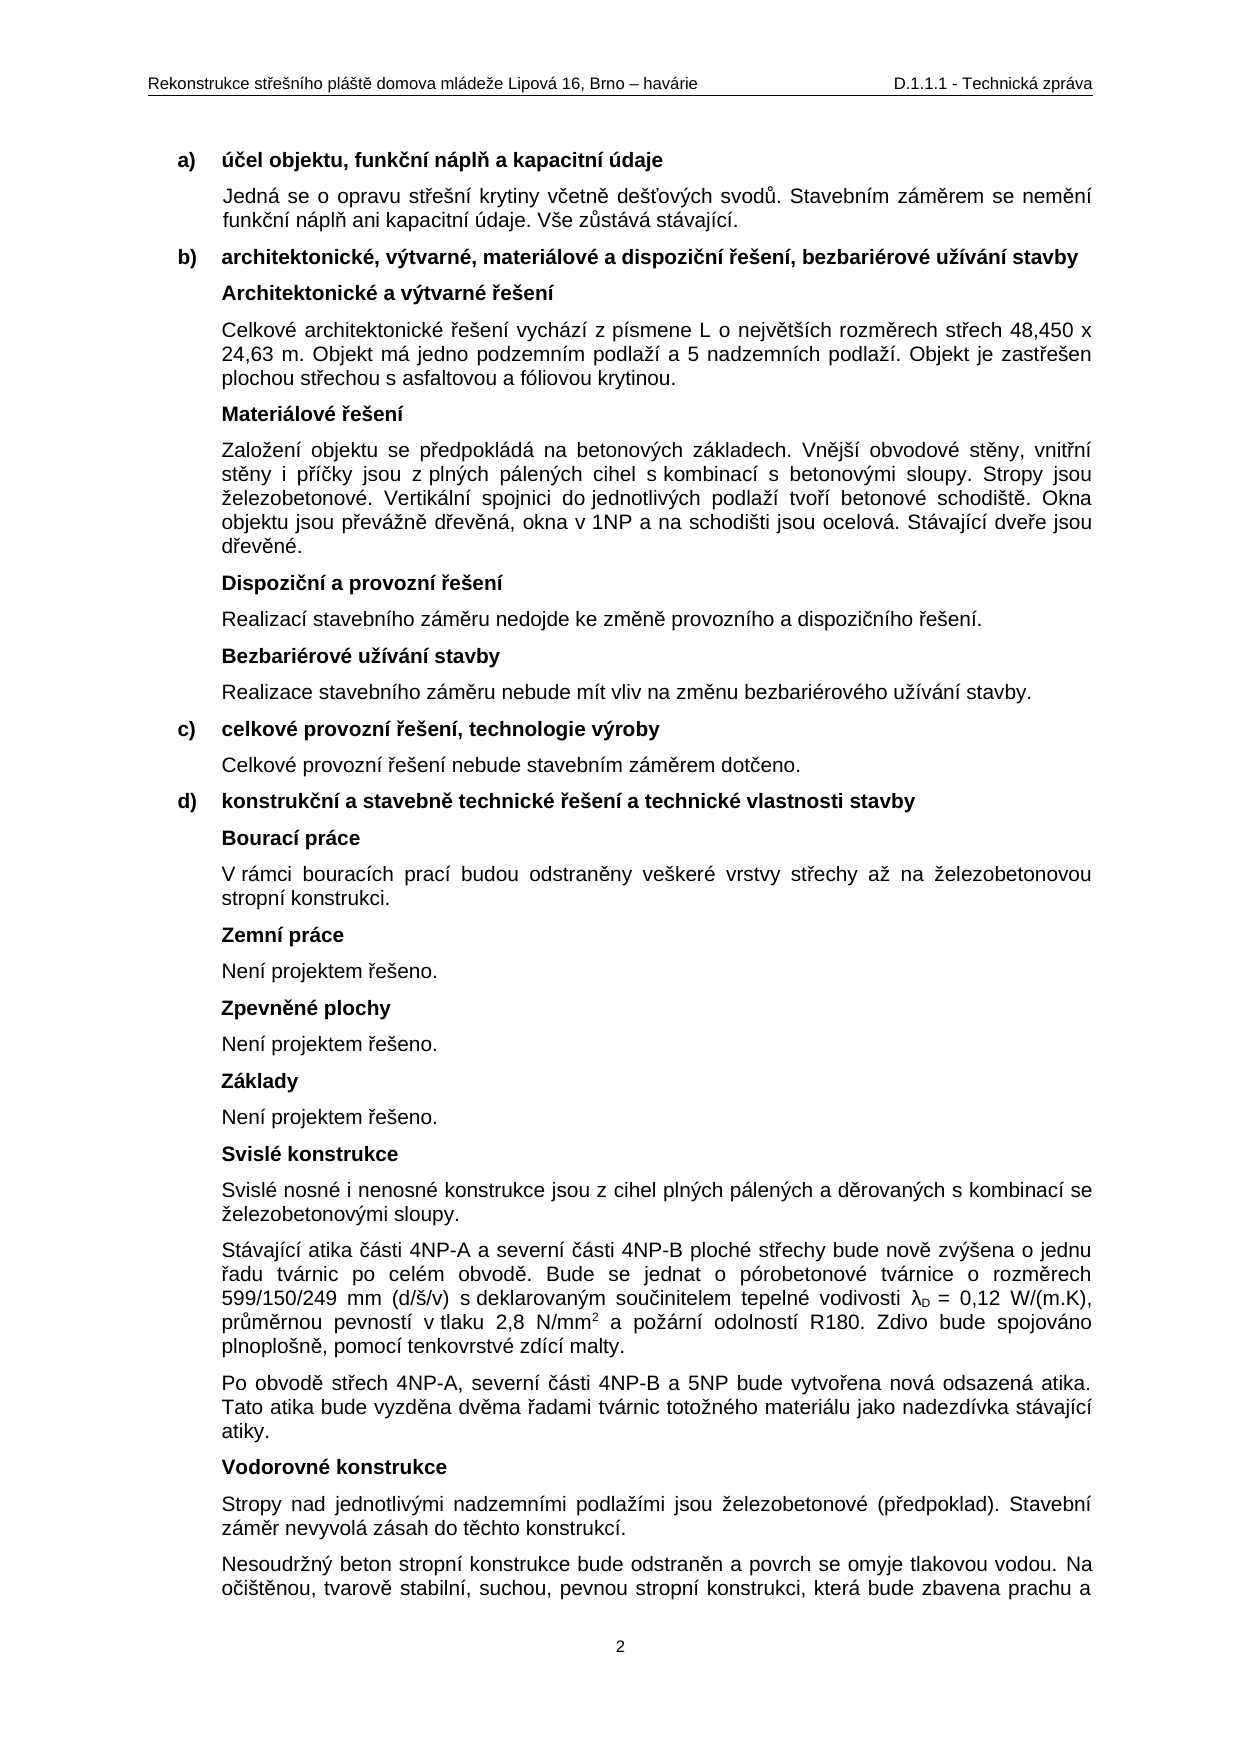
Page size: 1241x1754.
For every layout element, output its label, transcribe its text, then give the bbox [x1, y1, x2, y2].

text Zemní práce [221, 923, 1093, 947]
text Stropy nad jednotlivými nadzemními podlažími jsou železobetonové (předpoklad). Stavební záměr nevyvolá zásah do těchto konstrukcí. [221, 1491, 1093, 1539]
text Dispoziční a provozní řešení [221, 571, 1093, 594]
text Stávající atika části 4NP-A a severní části 4NP-B ploché střechy bude nově zvýšena o jednu řadu tvárnic po celém obvodě. Bude se jednat o pórobetonové tvárnice o rozměrech 599/150/249 mm (d/š/v) s deklarovaným součinitelem tepelné vodivosti λD = 0,12 W/(m.K), průměrnou pevností v tlaku 2,8 N/mm2 a požární odolností R180. Zdivo bude spojováno plnoplošně, pomocí tenkovrstvé zdící malty. [221, 1238, 1093, 1358]
text Není projektem řešeno. [221, 1032, 1093, 1056]
text Svislé konstrukce [221, 1141, 1093, 1165]
list Celkové architektonické řešení vychází z písmene L o největších rozměrech střech 48,450 x 24,63 m. Objekt má jedno podzemním podlaží a 5 nadzemních podlaží. Objekt je zastřešen plochou střechou s asfaltovou a fóliovou krytinou. [221, 317, 1093, 389]
text Realizace stavebního záměru nebude mít vliv na změnu bezbariérového užívání stavby. [221, 680, 1093, 704]
subtitle účel objektu, funkční náplň a kapacitní údaje [177, 148, 1093, 172]
list Jedná se o opravu střešní krytiny včetně dešťových svodů. Stavebním záměrem se nemění funkční náplň ani kapacitní údaje. Vše zůstává stávající. [223, 184, 1093, 232]
text Bezbariérové užívání stavby [221, 643, 1093, 667]
subtitle celkové provozní řešení, technologie výroby [177, 716, 1093, 740]
subtitle konstrukční a stavebně technické řešení a technické vlastnosti stavby [177, 789, 1093, 813]
text Realizací stavebního záměru nedojde ke změně provozního a dispozičního řešení. [221, 607, 1093, 631]
text Materiálové řešení [221, 402, 1093, 426]
text V rámci bouracích prací budou odstraněny veškeré vrstvy střechy až na železobetonovou stropní konstrukci. [221, 862, 1093, 910]
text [221, 1552, 1093, 1600]
text Svislé nosné i nenosné konstrukce jsou z cihel plných pálených a děrovaných s kombinací se železobetonovými sloupy. [221, 1178, 1093, 1226]
text Po obvodě střech 4NP-A, severní části 4NP-B a 5NP bude vytvořena nová odsazená atika. Tato atika bude vyzděna dvěma řadami tvárnic totožného materiálu jako nadezdívka stávající atiky. [221, 1371, 1093, 1442]
text Architektonické a výtvarné řešení [221, 281, 1093, 305]
text Celkové provozní řešení nebude stavebním záměrem dotčeno. [221, 753, 1093, 777]
text Není projektem řešeno. [221, 959, 1093, 983]
list Založení objektu se předpokládá na betonových základech. Vnější obvodové stěny, vnitřní stěny i příčky jsou z plných pálených cihel s kombinací s betonovými sloupy. Stropy jsou železobetonové. Vertikální spojnici do jednotlivých podlaží tvoří betonové schodiště. Okna objektu jsou převážně dřevěná, okna v 1NP a na schodišti jsou ocelová. Stávající dveře jsou dřevěné. [221, 438, 1093, 558]
text Zpevněné plochy [221, 996, 1093, 1019]
text Vodorovné konstrukce [221, 1455, 1093, 1479]
subtitle architektonické, výtvarné, materiálové a dispoziční řešení, bezbariérové užívání stavby [177, 244, 1093, 268]
text Není projektem řešeno. [221, 1105, 1093, 1129]
text Bourací práce [221, 826, 1093, 850]
text Základy [221, 1068, 1093, 1092]
